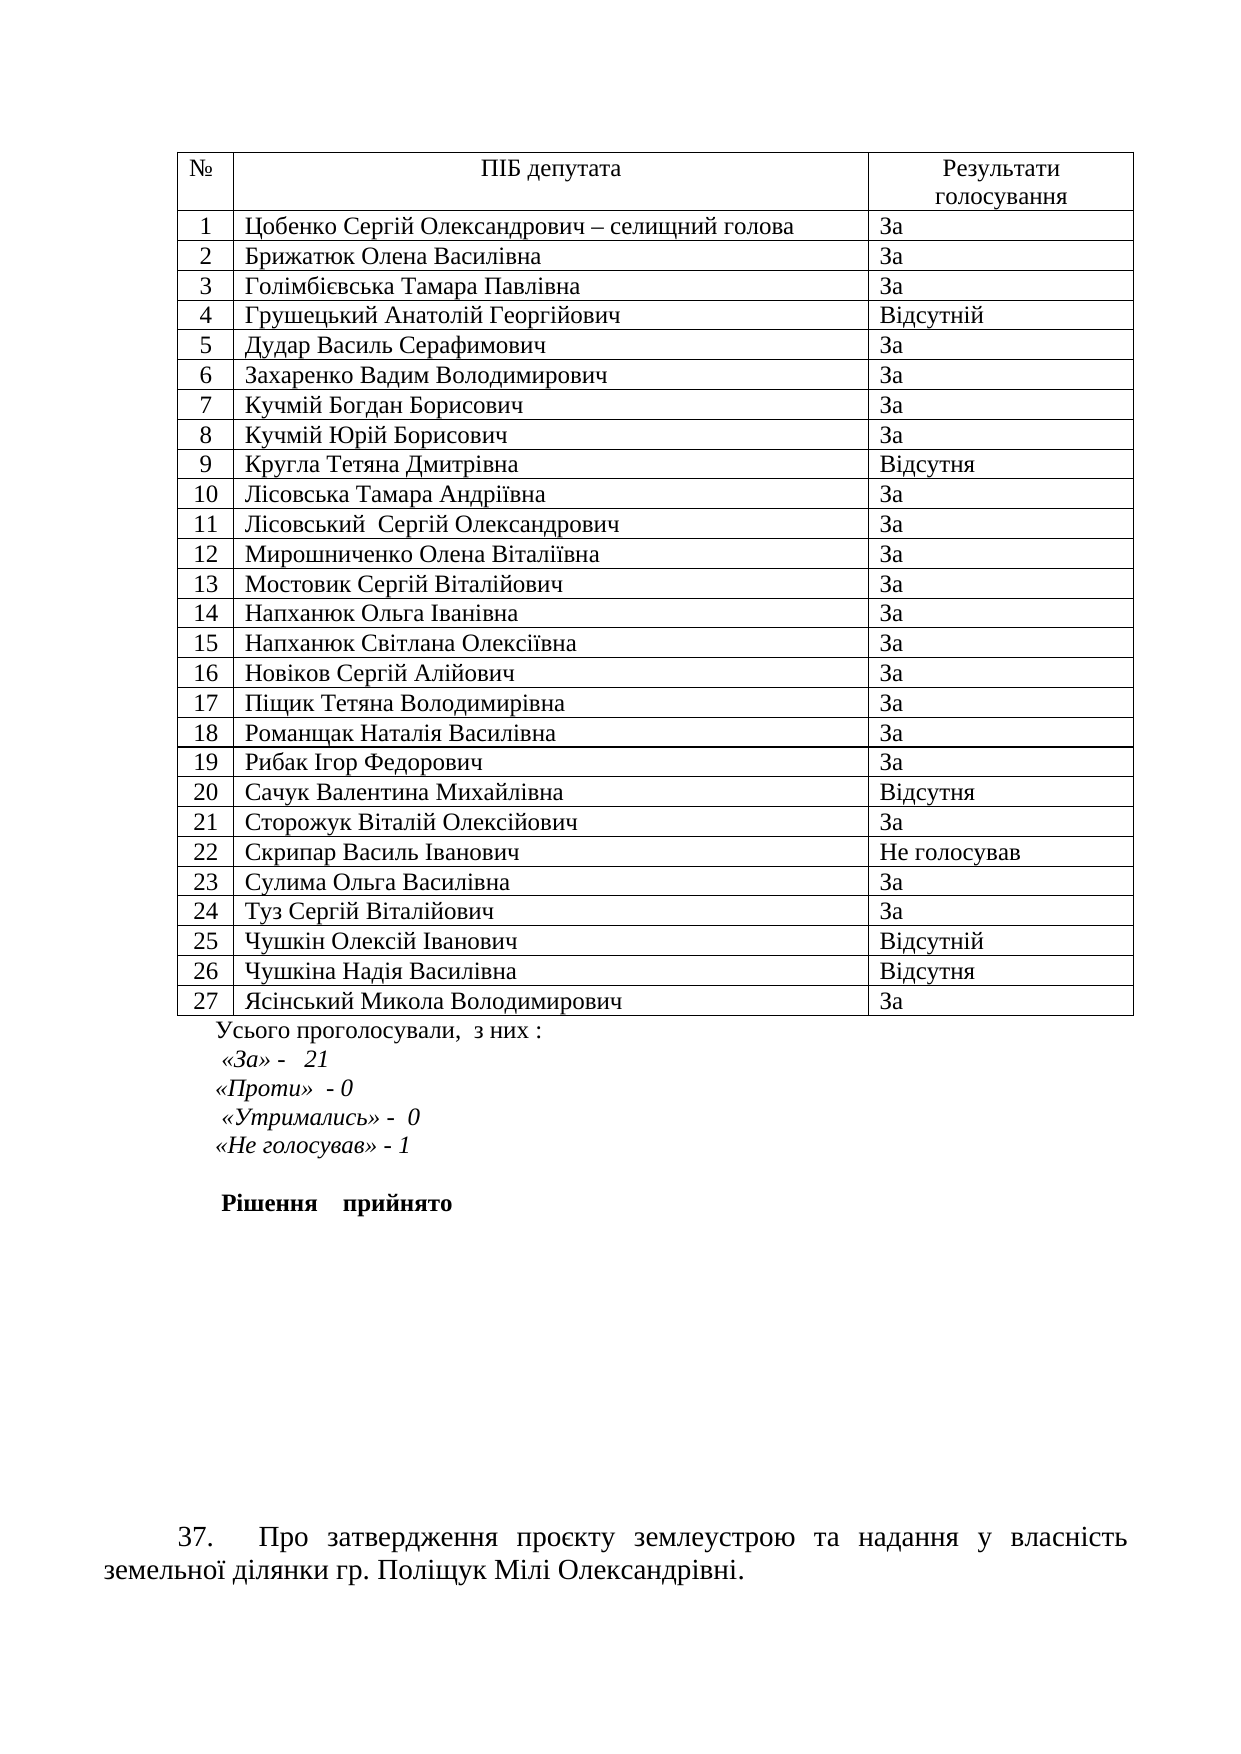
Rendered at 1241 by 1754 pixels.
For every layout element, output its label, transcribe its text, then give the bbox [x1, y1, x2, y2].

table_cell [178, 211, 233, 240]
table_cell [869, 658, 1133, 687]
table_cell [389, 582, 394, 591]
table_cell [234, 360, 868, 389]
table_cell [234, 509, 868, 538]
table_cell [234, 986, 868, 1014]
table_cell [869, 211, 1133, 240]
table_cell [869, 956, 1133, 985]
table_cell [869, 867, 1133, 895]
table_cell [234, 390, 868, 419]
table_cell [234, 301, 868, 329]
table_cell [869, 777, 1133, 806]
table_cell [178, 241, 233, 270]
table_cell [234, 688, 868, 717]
list Усього проголосували, з них : [215, 1016, 1152, 1044]
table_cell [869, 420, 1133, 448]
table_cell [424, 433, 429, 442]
list «За» - 21 [215, 1044, 1152, 1073]
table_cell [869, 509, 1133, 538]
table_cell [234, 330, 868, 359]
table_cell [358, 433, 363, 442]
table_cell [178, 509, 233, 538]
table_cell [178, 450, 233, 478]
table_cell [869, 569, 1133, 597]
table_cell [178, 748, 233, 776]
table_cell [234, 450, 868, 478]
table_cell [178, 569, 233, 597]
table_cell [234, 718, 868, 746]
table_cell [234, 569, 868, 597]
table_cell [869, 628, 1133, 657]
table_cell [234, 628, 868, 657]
list «Проти» - 0 [215, 1073, 1152, 1102]
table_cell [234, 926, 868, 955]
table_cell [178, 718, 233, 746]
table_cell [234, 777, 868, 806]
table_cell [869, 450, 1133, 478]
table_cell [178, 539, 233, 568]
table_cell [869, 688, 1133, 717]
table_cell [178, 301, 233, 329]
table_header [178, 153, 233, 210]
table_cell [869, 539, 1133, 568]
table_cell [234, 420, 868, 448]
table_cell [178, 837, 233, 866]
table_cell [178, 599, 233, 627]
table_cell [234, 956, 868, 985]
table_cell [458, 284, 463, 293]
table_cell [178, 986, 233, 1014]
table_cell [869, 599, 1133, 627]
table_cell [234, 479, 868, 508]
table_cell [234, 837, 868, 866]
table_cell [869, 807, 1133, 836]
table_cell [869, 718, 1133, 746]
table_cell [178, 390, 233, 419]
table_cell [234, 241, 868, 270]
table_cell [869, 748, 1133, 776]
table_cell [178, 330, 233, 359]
list «Не голосував» - 1 [215, 1131, 1152, 1159]
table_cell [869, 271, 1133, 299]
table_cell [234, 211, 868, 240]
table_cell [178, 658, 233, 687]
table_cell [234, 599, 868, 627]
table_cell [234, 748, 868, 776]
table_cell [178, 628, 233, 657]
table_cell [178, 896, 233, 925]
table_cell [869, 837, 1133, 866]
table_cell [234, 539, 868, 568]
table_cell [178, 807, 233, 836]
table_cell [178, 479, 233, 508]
list Про затвердження проєкту землеустрою та надання у власність земельної ділянки гр. Поліщук Мілі Олександрівні. [103, 1519, 1128, 1586]
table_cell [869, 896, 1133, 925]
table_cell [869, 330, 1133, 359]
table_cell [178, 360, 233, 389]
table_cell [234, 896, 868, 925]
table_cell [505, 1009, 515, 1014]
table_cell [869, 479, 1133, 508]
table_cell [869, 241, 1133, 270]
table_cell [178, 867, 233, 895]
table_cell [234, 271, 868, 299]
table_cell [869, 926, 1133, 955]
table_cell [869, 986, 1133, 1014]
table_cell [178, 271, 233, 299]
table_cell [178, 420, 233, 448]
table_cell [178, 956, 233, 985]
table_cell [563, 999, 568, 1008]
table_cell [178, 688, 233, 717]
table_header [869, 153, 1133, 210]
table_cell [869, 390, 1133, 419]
list «Утримались» - 0 [215, 1102, 1152, 1131]
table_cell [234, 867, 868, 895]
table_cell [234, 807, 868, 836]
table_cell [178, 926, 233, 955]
list Рішення прийнято [215, 1188, 1152, 1217]
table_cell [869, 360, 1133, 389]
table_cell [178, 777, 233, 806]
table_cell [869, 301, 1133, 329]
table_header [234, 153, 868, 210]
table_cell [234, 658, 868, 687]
